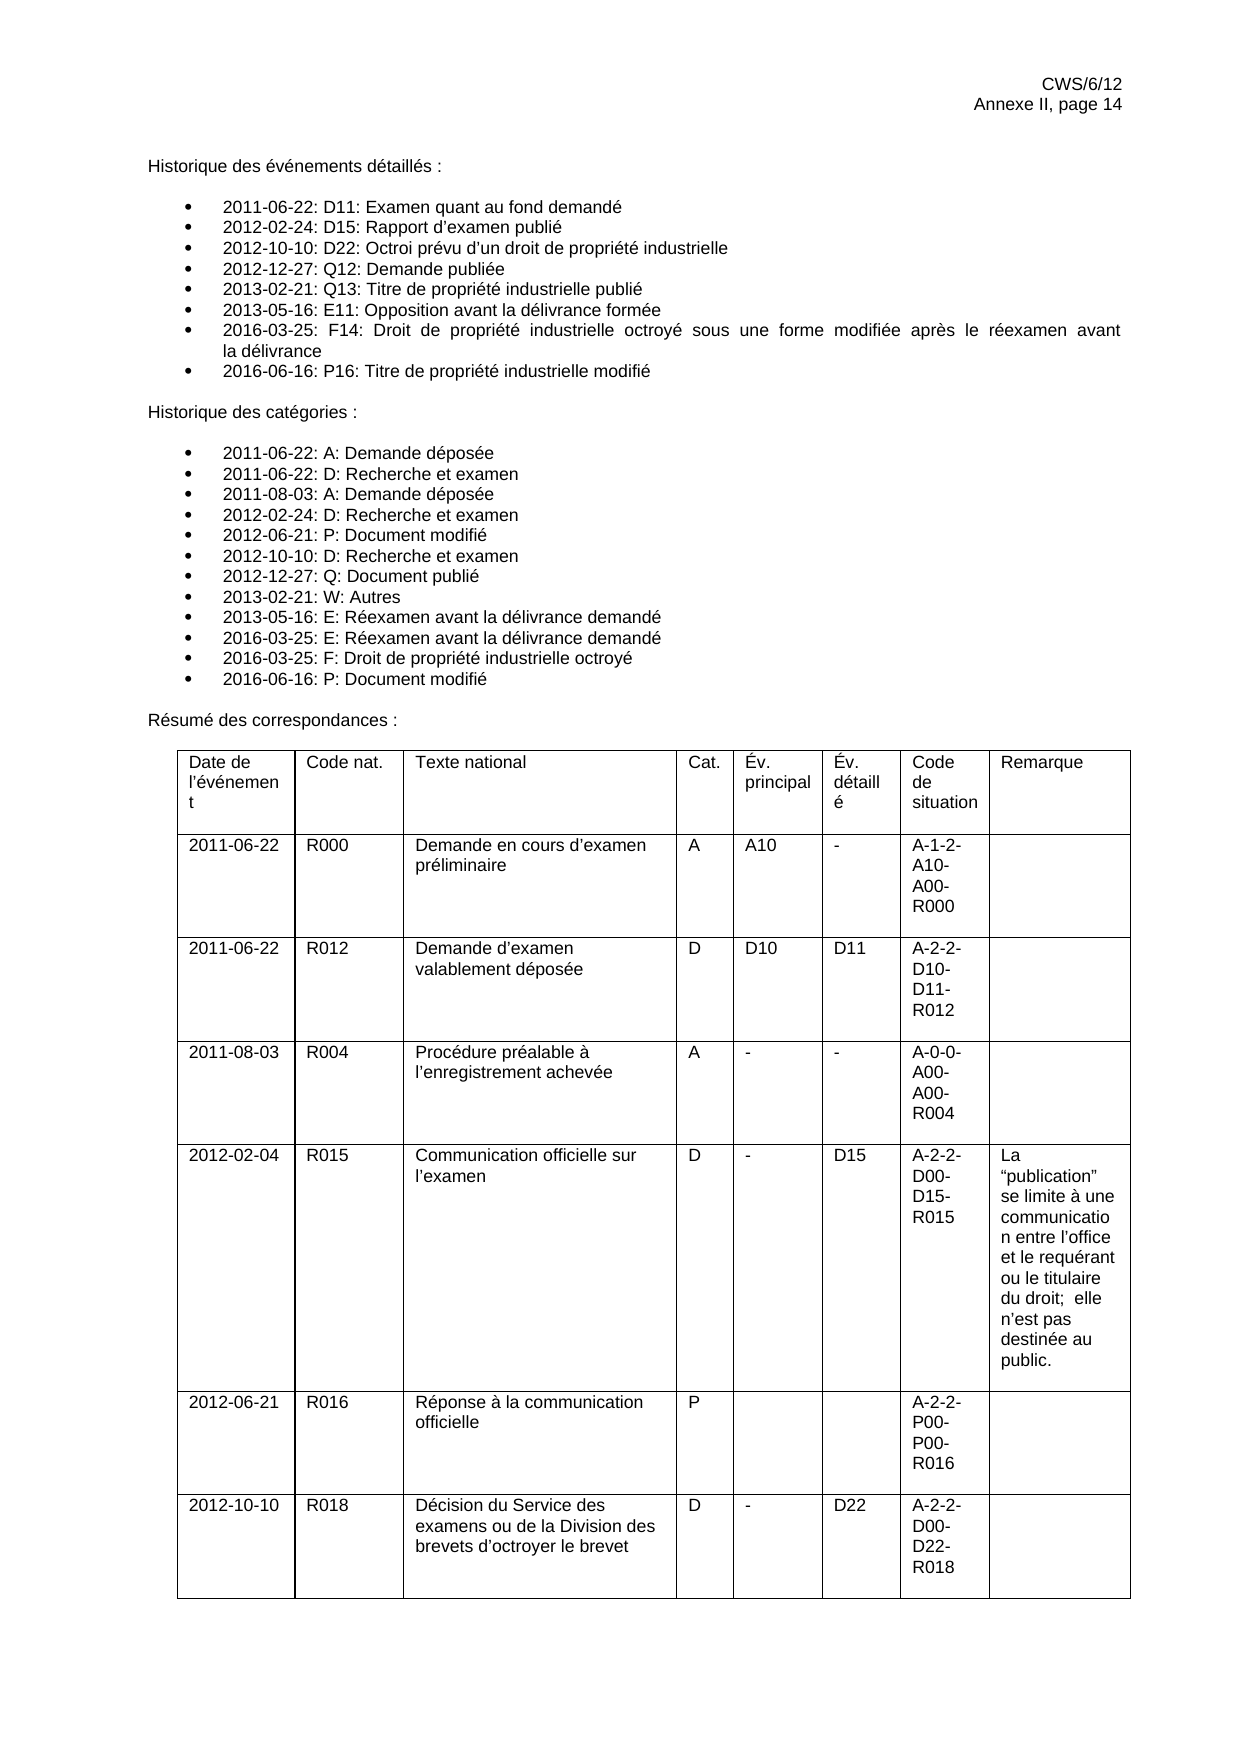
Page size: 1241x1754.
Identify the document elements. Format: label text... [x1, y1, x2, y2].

list 2016-03-25: F: Droit de propriété industrielle octroyé [185, 648, 1122, 669]
table_cell [823, 1392, 900, 1494]
table_cell D10 [734, 938, 822, 1041]
list 2013-05-16: E11: Opposition avant la délivrance formée [185, 299, 1122, 320]
table_cell A [677, 1042, 733, 1144]
table_header Év. principal [734, 751, 822, 833]
table_cell - [734, 1145, 822, 1391]
list 2016-06-16: P: Document modifié [185, 669, 1122, 689]
table_cell D [677, 1145, 733, 1391]
list 2012-12-27: Q12: Demande publiée [185, 258, 1122, 279]
table_cell A10 [734, 835, 822, 937]
table_cell R015 [296, 1145, 403, 1391]
table_cell A-2-2-D00-D22-R018 [901, 1495, 989, 1598]
list 2013-02-21: Q13: Titre de propriété industrielle publié [185, 279, 1122, 299]
table_cell [990, 1392, 1130, 1494]
table_cell 2011-06-22 [178, 938, 294, 1041]
table_cell D [677, 938, 733, 1041]
table_cell R004 [296, 1042, 403, 1144]
table_cell R016 [296, 1392, 403, 1494]
table_header Év. détaillé [823, 751, 900, 833]
table_cell Procédure préalable à l’enregistrement achevée [404, 1042, 676, 1144]
table_cell 2012-10-10 [178, 1495, 294, 1598]
table_cell - [734, 1495, 822, 1598]
table_cell La “publication” se limite à une communication entre l’office et le requérant ou le titulaire du droit; elle n’est pas destinée au public. [990, 1145, 1130, 1391]
table_cell A-1-2-A10-A00-R000 [901, 835, 989, 937]
table_cell D22 [823, 1495, 900, 1598]
table_cell [990, 835, 1130, 937]
text Historique des catégories : [148, 402, 1122, 422]
table_cell [990, 938, 1130, 1041]
table_cell 2011-08-03 [178, 1042, 294, 1144]
list 2012-02-24: D15: Rapport d’examen publié [185, 217, 1122, 238]
text Historique des événements détaillés : [148, 155, 1122, 176]
list 2012-06-21: P: Document modifié [185, 525, 1122, 546]
table_cell 2012-02-04 [178, 1145, 294, 1391]
table_cell A-2-2-D10-D11-R012 [901, 938, 989, 1041]
list 2016-03-25: F14: Droit de propriété industrielle octroyé sous une forme modifiée après le réexamen avant la délivrance [185, 320, 1122, 361]
table_header Cat. [677, 751, 733, 833]
list 2016-03-25: E: Réexamen avant la délivrance demandé [185, 628, 1122, 648]
list 2012-10-10: D: Recherche et examen [185, 546, 1122, 566]
table_cell Demande d’examen valablement déposée [404, 938, 676, 1041]
table_header Code de situation [901, 751, 989, 833]
table_cell A-2-2-P00-P00-R016 [901, 1392, 989, 1494]
table_header Remarque [990, 751, 1130, 833]
list 2013-05-16: E: Réexamen avant la délivrance demandé [185, 607, 1122, 628]
list 2013-02-21: W: Autres [185, 587, 1122, 607]
table_cell [990, 1042, 1130, 1144]
table_header Code nat. [296, 751, 403, 833]
table_cell R018 [296, 1495, 403, 1598]
table_cell - [823, 1042, 900, 1144]
table_cell Réponse à la communication officielle [404, 1392, 676, 1494]
list 2011-06-22: D11: Examen quant au fond demandé [185, 197, 1122, 217]
table_cell [990, 1495, 1130, 1598]
table_cell D [677, 1495, 733, 1598]
list 2011-06-22: D: Recherche et examen [185, 463, 1122, 484]
list 2012-10-10: D22: Octroi prévu d’un droit de propriété industrielle [185, 238, 1122, 258]
table_cell - [734, 1042, 822, 1144]
table_cell P [677, 1392, 733, 1494]
table_cell Communication officielle sur l’examen [404, 1145, 676, 1391]
list 2012-02-24: D: Recherche et examen [185, 504, 1122, 525]
text Résumé des correspondances : [148, 709, 1122, 730]
table_cell A-2-2-D00-D15-R015 [901, 1145, 989, 1391]
table_cell [734, 1392, 822, 1494]
table_header Texte national [404, 751, 676, 833]
list 2011-06-22: A: Demande déposée [185, 443, 1122, 463]
table_cell 2011-06-22 [178, 835, 294, 937]
list 2016-06-16: P16: Titre de propriété industrielle modifié [185, 361, 1122, 381]
table_cell D15 [823, 1145, 900, 1391]
table_cell A-0-0-A00-A00-R004 [901, 1042, 989, 1144]
table_cell - [823, 835, 900, 937]
table_cell 2012-06-21 [178, 1392, 294, 1494]
table_cell A [677, 835, 733, 937]
list 2011-08-03: A: Demande déposée [185, 484, 1122, 504]
table_cell Demande en cours d’examen préliminaire [404, 835, 676, 937]
table_cell Décision du Service des examens ou de la Division des brevets d’octroyer le brevet [404, 1495, 676, 1598]
table_cell R000 [296, 835, 403, 937]
table_cell R012 [296, 938, 403, 1041]
table_cell D11 [823, 938, 900, 1041]
list 2012-12-27: Q: Document publié [185, 566, 1122, 587]
table_header Date de l’événement [178, 751, 294, 833]
